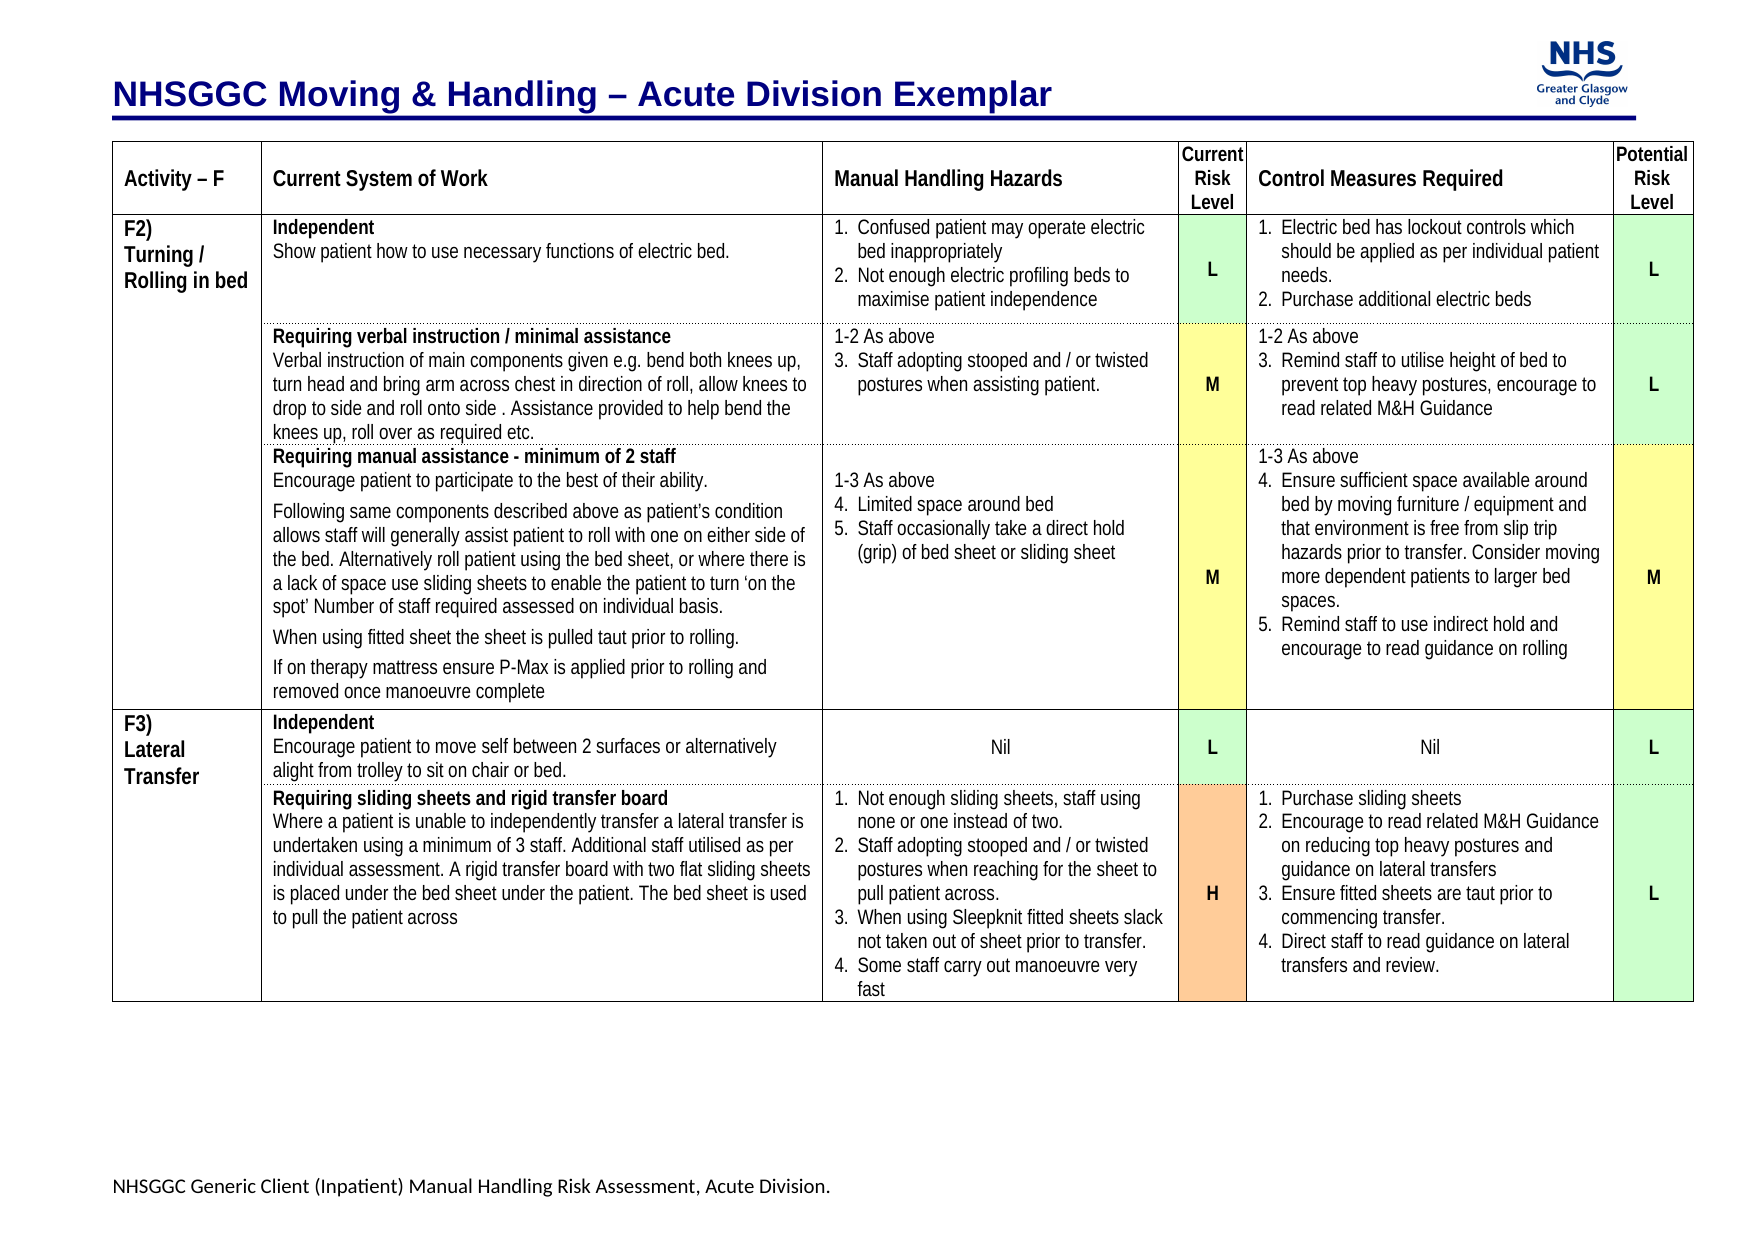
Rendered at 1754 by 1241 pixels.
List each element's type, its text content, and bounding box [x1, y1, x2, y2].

table_cell Electric bed has lockout controls which should be applied as per individual patient needs. Purchase additional electric beds [1247, 215, 1613, 323]
table_cell L [1179, 710, 1246, 784]
table_cell M [1614, 444, 1693, 709]
table_header Current System of Work [262, 142, 822, 214]
table_cell L [1179, 215, 1246, 323]
table_cell 1-2 As above Staff adopting stooped and / or twisted postures when assisting patient. [823, 323, 1178, 444]
table_cell Confused patient may operate electric bed inappropriately Not enough electric profiling beds to maximise patient independence [823, 215, 1178, 323]
table_header Control Measures Required [1247, 142, 1613, 214]
table_cell Independent Show patient how to use necessary functions of electric bed. [262, 215, 822, 323]
table_cell M [1179, 444, 1246, 709]
table_cell Purchase sliding sheets Encourage to read related M&H Guidance on reducing top heavy postures and guidance on lateral transfers Ensure fitted sheets are taut prior to commencing transfer. Direct staff to read guidance on lateral transfers and review. [1247, 784, 1613, 1001]
table_cell L [1614, 784, 1693, 1001]
table_cell Requiring manual assistance - minimum of 2 staff Encourage patient to participate to the best of their ability. Following same components described above as patient’s condition allows staff will generally assist patient to roll with one on either side of the bed. Alternatively roll patient using the bed sheet, or where there is a lack of space use sliding sheets to enable the patient to turn ‘on the spot’ Number of staff required assessed on individual basis. When using fitted sheet the sheet is pulled taut prior to rolling. If on therapy mattress ensure P-Max is applied prior to rolling and removed once manoeuvre complete [262, 444, 822, 709]
table_cell Independent Encourage patient to move self between 2 surfaces or alternatively alight from trolley to sit on chair or bed. [262, 710, 822, 784]
table_cell H [1179, 784, 1246, 1001]
table_cell Requiring sliding sheets and rigid transfer board Where a patient is unable to independently transfer a lateral transfer is undertaken using a minimum of 3 staff. Additional staff utilised as per individual assessment. A rigid transfer board with two flat sliding sheets is placed under the bed sheet under the patient. The bed sheet is used to pull the patient across [262, 784, 822, 1001]
table_header Current Risk Level [1179, 142, 1246, 214]
table_header Activity – F [113, 142, 261, 214]
table_cell M [1179, 323, 1246, 444]
picture [1537, 41, 1628, 107]
table_cell Nil [823, 710, 1178, 784]
table_cell F2) Turning / Rolling in bed [113, 215, 261, 709]
table_cell L [1614, 323, 1693, 444]
table_header Manual Handling Hazards [823, 142, 1178, 214]
table_cell F3) Lateral Transfer [113, 710, 261, 1001]
table_cell Not enough sliding sheets, staff using none or one instead of two. Staff adopting stooped and / or twisted postures when reaching for the sheet to pull patient across. When using Sleepknit fitted sheets slack not taken out of sheet prior to transfer. Some staff carry out manoeuvre very fast [823, 784, 1178, 1001]
table_header Potential Risk Level [1614, 142, 1693, 214]
table_cell L [1614, 215, 1693, 323]
table_cell L [1614, 710, 1693, 784]
table_cell 1-3 As above Ensure sufficient space available around bed by moving furniture / equipment and that environment is free from slip trip hazards prior to transfer. Consider moving more dependent patients to larger bed spaces. Remind staff to use indirect hold and encourage to read guidance on rolling [1247, 444, 1613, 709]
table_cell 1-3 As above Limited space around bed Staff occasionally take a direct hold (grip) of bed sheet or sliding sheet [823, 444, 1178, 709]
table_cell Nil [1247, 710, 1613, 784]
table_cell 1-2 As above Remind staff to utilise height of bed to prevent top heavy postures, encourage to read related M&H Guidance [1247, 323, 1613, 444]
table_cell Requiring verbal instruction / minimal assistance Verbal instruction of main components given e.g. bend both knees up, turn head and bring arm across chest in direction of roll, allow knees to drop to side and roll onto side . Assistance provided to help bend the knees up, roll over as required etc. [262, 323, 822, 444]
